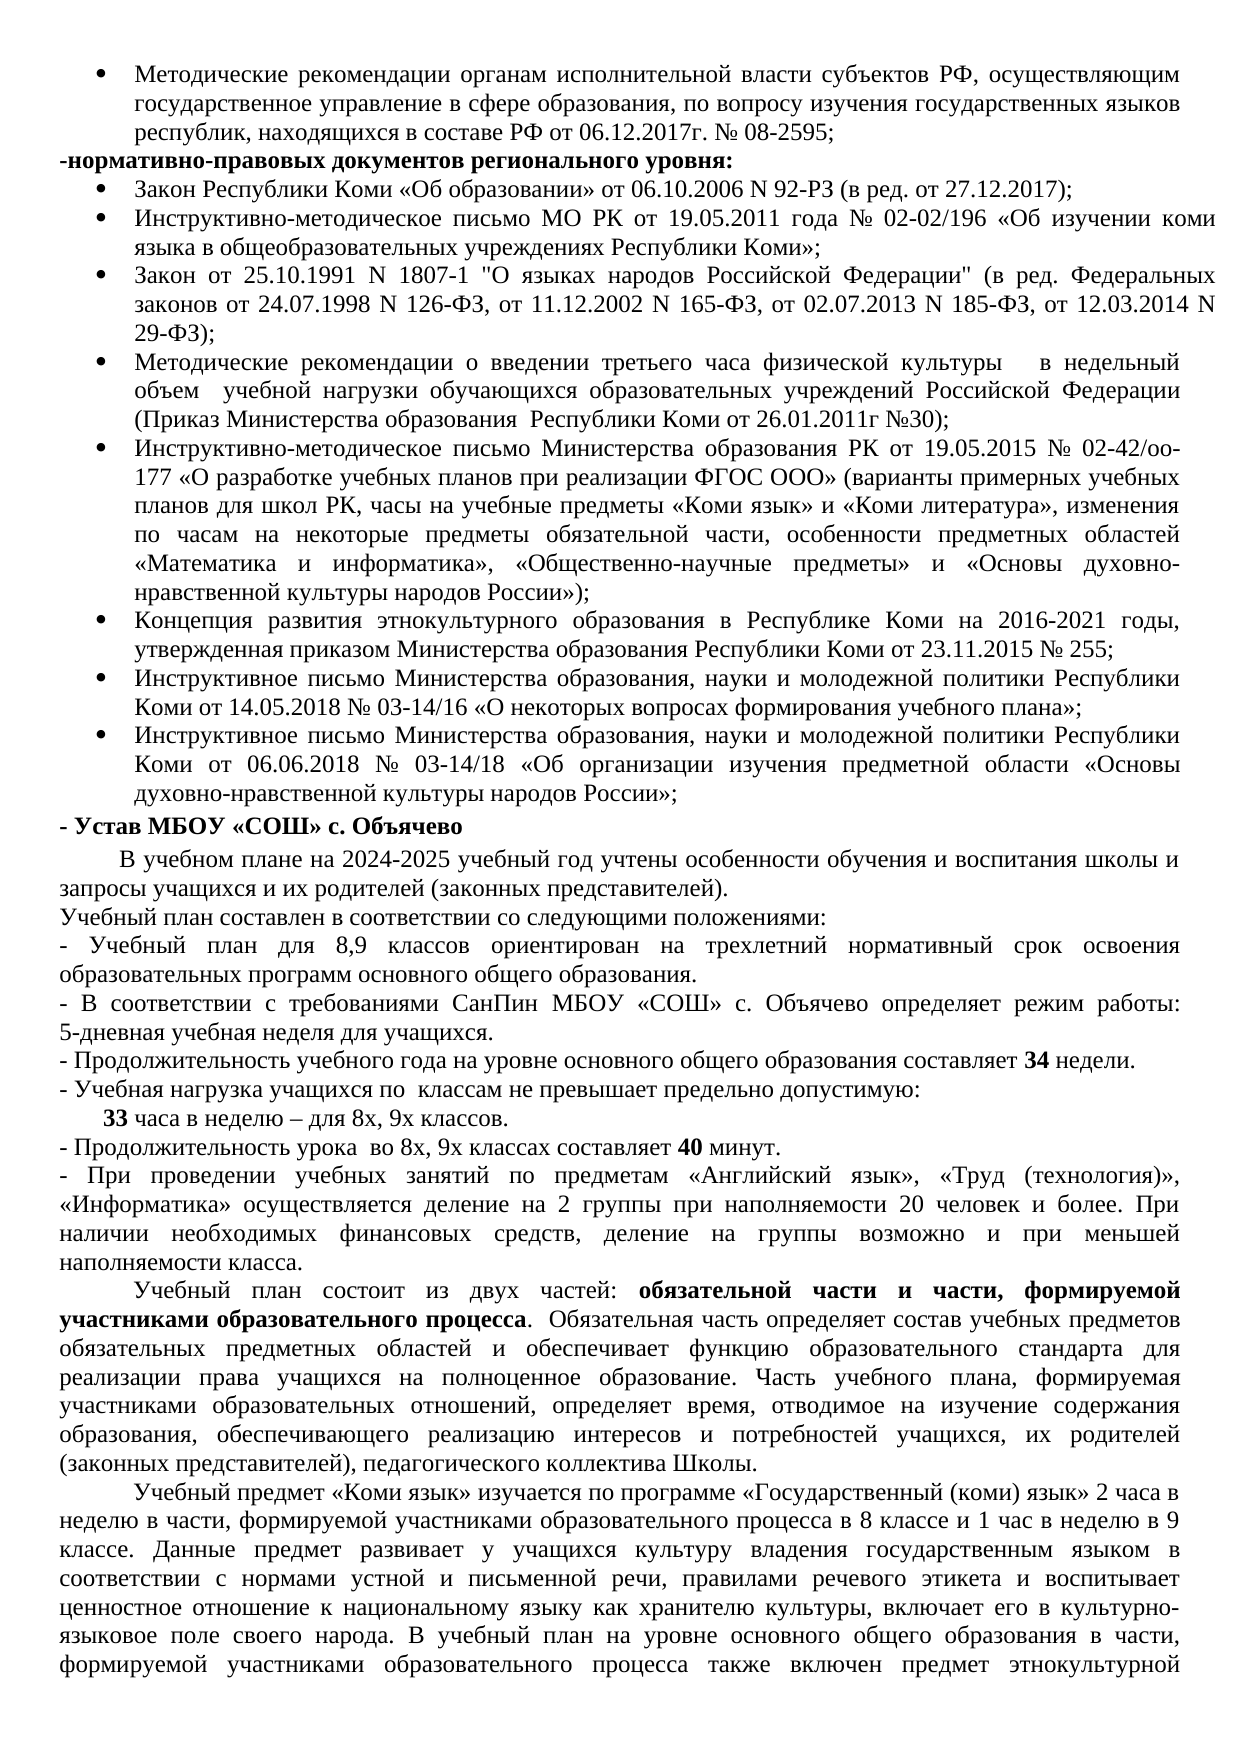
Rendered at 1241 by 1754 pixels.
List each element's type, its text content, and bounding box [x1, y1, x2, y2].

list Инструктивное письмо Министерства образования, науки и молодежной политики Республики Коми от 06.06.2018 № 03-14/18 «Об организации изучения предметной области «Основы духовно-нравственной культуры народов России»; [97, 720, 1181, 807]
text - Учебный план для 8,9 классов ориентирован на трехлетний нормативный срок освоения образовательных программ основного общего образования. [59, 930, 1181, 988]
text - Продолжительность урока во 8х, 9х классах составляет 40 минут. [59, 1132, 1181, 1160]
text - При проведении учебных занятий по предметам «Английский язык», «Труд (технология)», «Информатика» осуществляется деление на 2 группы при наполняемости 20 человек и более. При наличии необходимых финансовых средств, деление на группы возможно и при меньшей наполняемости класса. [59, 1160, 1181, 1275]
list Методические рекомендации о введении третьего часа физической культуры в недельный объем учебной нагрузки обучающихся образовательных учреждений Российской Федерации (Приказ Министерства образования Республики Коми от 26.01.2011г №30); [97, 347, 1181, 433]
text -нормативно-правовых документов регионального уровня: [59, 145, 1181, 174]
list Инструктивно-методическое письмо МО РК от 19.05.2011 года № 02-02/196 «Об изучении коми языка в общеобразовательных учреждениях Республики Коми»; [97, 203, 1216, 260]
text В учебном плане на 2024-2025 учебный год учтены особенности обучения и воспитания школы и запросы учащихся и их родителей (законных представителей). [59, 844, 1181, 902]
list Закон Республики Коми «Об образовании» от 06.10.2006 N 92-РЗ (в ред. от 27.12.2017); [97, 174, 1181, 203]
text - В соответствии с требованиями СанПин МБОУ «СОШ» с. Объячево определяет режим работы: 5-дневная учебная неделя для учащихся. [59, 988, 1181, 1045]
list Методические рекомендации органам исполнительной власти субъектов РФ, осуществляющим государственное управление в сфере образования, по вопросу изучения государственных языков республик, находящихся в составе РФ от 06.12.2017г. № 08-2595; [97, 59, 1181, 145]
text - Учебная нагрузка учащихся по классам не превышает предельно допустимую: [59, 1074, 1181, 1103]
list Инструктивно-методическое письмо Министерства образования РК от 19.05.2015 № 02-42/оо-177 «О разработке учебных планов при реализации ФГОС ООО» (варианты примерных учебных планов для школ РК, часы на учебные предметы «Коми язык» и «Коми литература», изменения по часам на некоторые предметы обязательной части, особенности предметных областей «Математика и информатика», «Общественно-научные предметы» и «Основы духовно-нравственной культуры народов России»); [97, 433, 1181, 605]
list Концепция развития этнокультурного образования в Республике Коми на 2016-2021 годы, утвержденная приказом Министерства образования Республики Коми от 23.11.2015 № 255; [97, 605, 1181, 663]
list Закон от 25.10.1991 N 1807-1 "О языках народов Российской Федерации" (в ред. Федеральных законов от 24.07.1998 N 126-ФЗ, от 11.12.2002 N 165-ФЗ, от 02.07.2013 N 185-ФЗ, от 12.03.2014 N 29-ФЗ); [97, 260, 1216, 347]
text - Устав МБОУ «СОШ» с. Объячево [59, 811, 1181, 840]
text 33 часа в неделю – для 8х, 9х классов. [59, 1103, 1181, 1132]
text - Продолжительность учебного года на уровне основного общего образования составляет 34 недели. [59, 1045, 1181, 1074]
text Учебный план состоит из двух частей: обязательной части и части, формируемой участниками образовательного процесса. Обязательная часть определяет состав учебных предметов обязательных предметных областей и обеспечивает функцию образовательного стандарта для реализации права учащихся на полноценное образование. Часть учебного плана, формируемая участниками образовательных отношений, определяет время, отводимое на изучение содержания образования, обеспечивающего реализацию интересов и потребностей учащихся, их родителей (законных представителей), педагогического коллектива Школы. [59, 1275, 1181, 1477]
text Учебный план составлен в соответствии со следующими положениями: [59, 902, 1181, 930]
list Инструктивное письмо Министерства образования, науки и молодежной политики Республики Коми от 14.05.2018 № 03-14/16 «О некоторых вопросах формирования учебного плана»; [97, 663, 1181, 720]
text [59, 1477, 1181, 1678]
